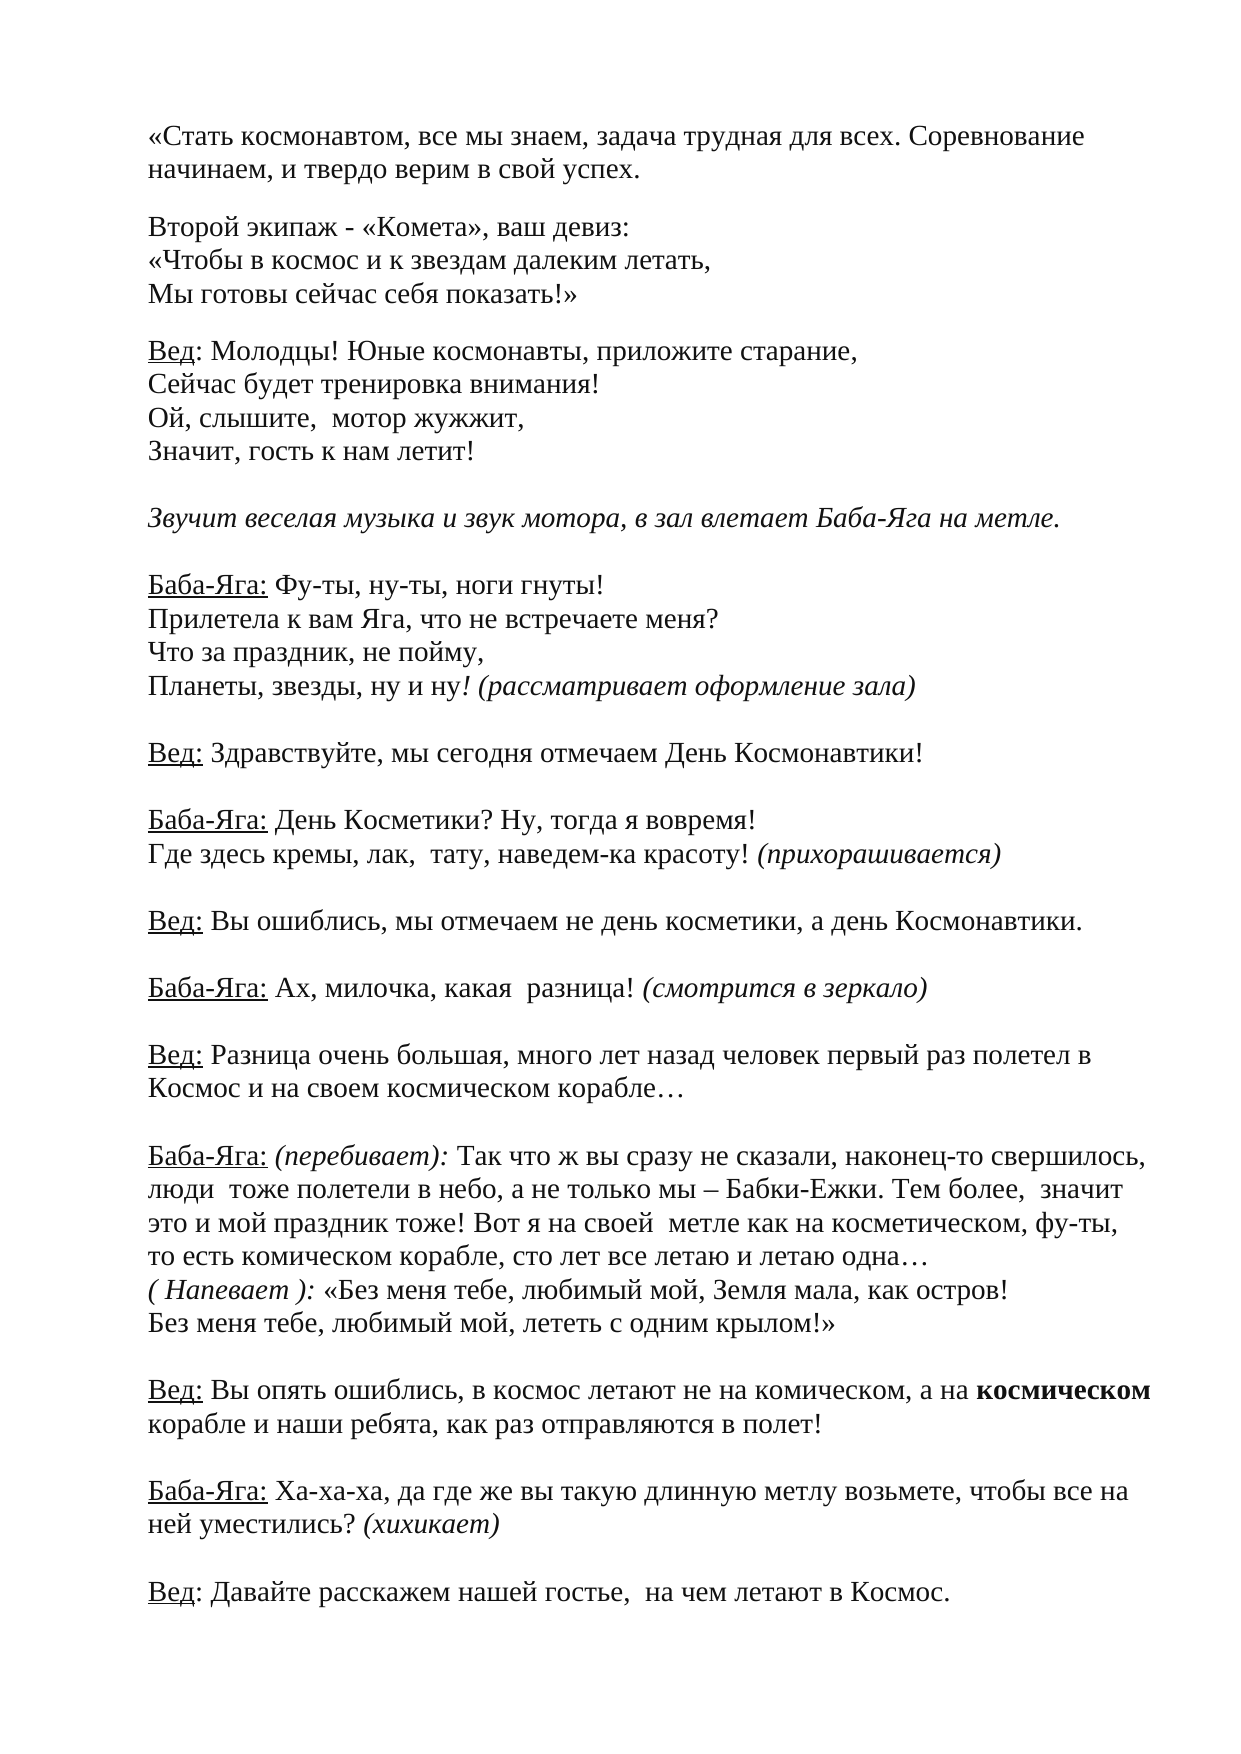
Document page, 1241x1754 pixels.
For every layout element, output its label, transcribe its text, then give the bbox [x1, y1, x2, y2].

text Сейчас будет тренировка внимания! [148, 366, 1152, 400]
text ( Напевает ): «Без меня тебе, любимый мой, Земля мала, как остров! [148, 1272, 1152, 1305]
text «Стать космонавтом, все мы знаем, задача трудная для всех. Соревнование начинаем, и твердо верим в свой успех. [148, 118, 1152, 185]
text Вед: Давайте расскажем нашей гостье, на чем летают в Космос. [148, 1574, 1152, 1607]
text Баба-Яга: Ха-ха-ха, да где же вы такую длинную метлу возьмете, чтобы все на ней уместились? (хихикает) [148, 1473, 1152, 1540]
text Вед: Разница очень большая, много лет назад человек первый раз полетел в Космос и на своем космическом корабле… [148, 1037, 1152, 1104]
text Звучит веселая музыка и звук мотора, в зал влетает Баба-Яга на метле. [148, 500, 1152, 534]
text Баба-Яга: (перебивает): Так что ж вы сразу не сказали, наконец-то свершилось, люди тоже полетели в небо, а не только мы – Бабки-Ежки. Тем более, значит это и мой праздник тоже! Вот я на своей метле как на косметическом, фу-ты, то есть комическом корабле, сто лет все летаю и летаю одна… [148, 1138, 1152, 1272]
text Значит, гость к нам летит! [148, 433, 1152, 467]
text Баба-Яга: Фу-ты, ну-ты, ноги гнуты! [148, 567, 1152, 601]
text Без меня тебе, любимый мой, лететь с одним крылом!» [148, 1305, 1152, 1339]
text Вед: Здравствуйте, мы сегодня отмечаем День Космонавтики! [148, 735, 1152, 769]
text Планеты, звезды, ну и ну! (рассматривает оформление зала) [148, 668, 1152, 702]
text Прилетела к вам Яга, что не встречаете меня? [148, 601, 1152, 634]
text Баба-Яга: Ах, милочка, какая разница! (смотрится в зеркало) [148, 970, 1152, 1003]
text Второй экипаж - «Комета», ваш девиз: «Чтобы в космос и к звездам далеким летать, Мы готовы сейчас себя показать!» [148, 209, 1152, 309]
text Что за праздник, не пойму, [148, 634, 1152, 668]
text Вед: Вы опять ошиблись, в космос летают не на комическом, а на космическом корабле и наши ребята, как раз отправляются в полет! [148, 1372, 1152, 1439]
text Где здесь кремы, лак, тату, наведем-ка красоту! (прихорашивается) [148, 836, 1152, 869]
text Баба-Яга: День Косметики? Ну, тогда я вовремя! [148, 802, 1152, 836]
text Ой, слышите, мотор жужжит, [148, 400, 1152, 433]
text Вед: Вы ошиблись, мы отмечаем не день косметики, а день Космонавтики. [148, 903, 1152, 936]
text Вед: Молодцы! Юные космонавты, приложите старание, [148, 333, 1152, 366]
